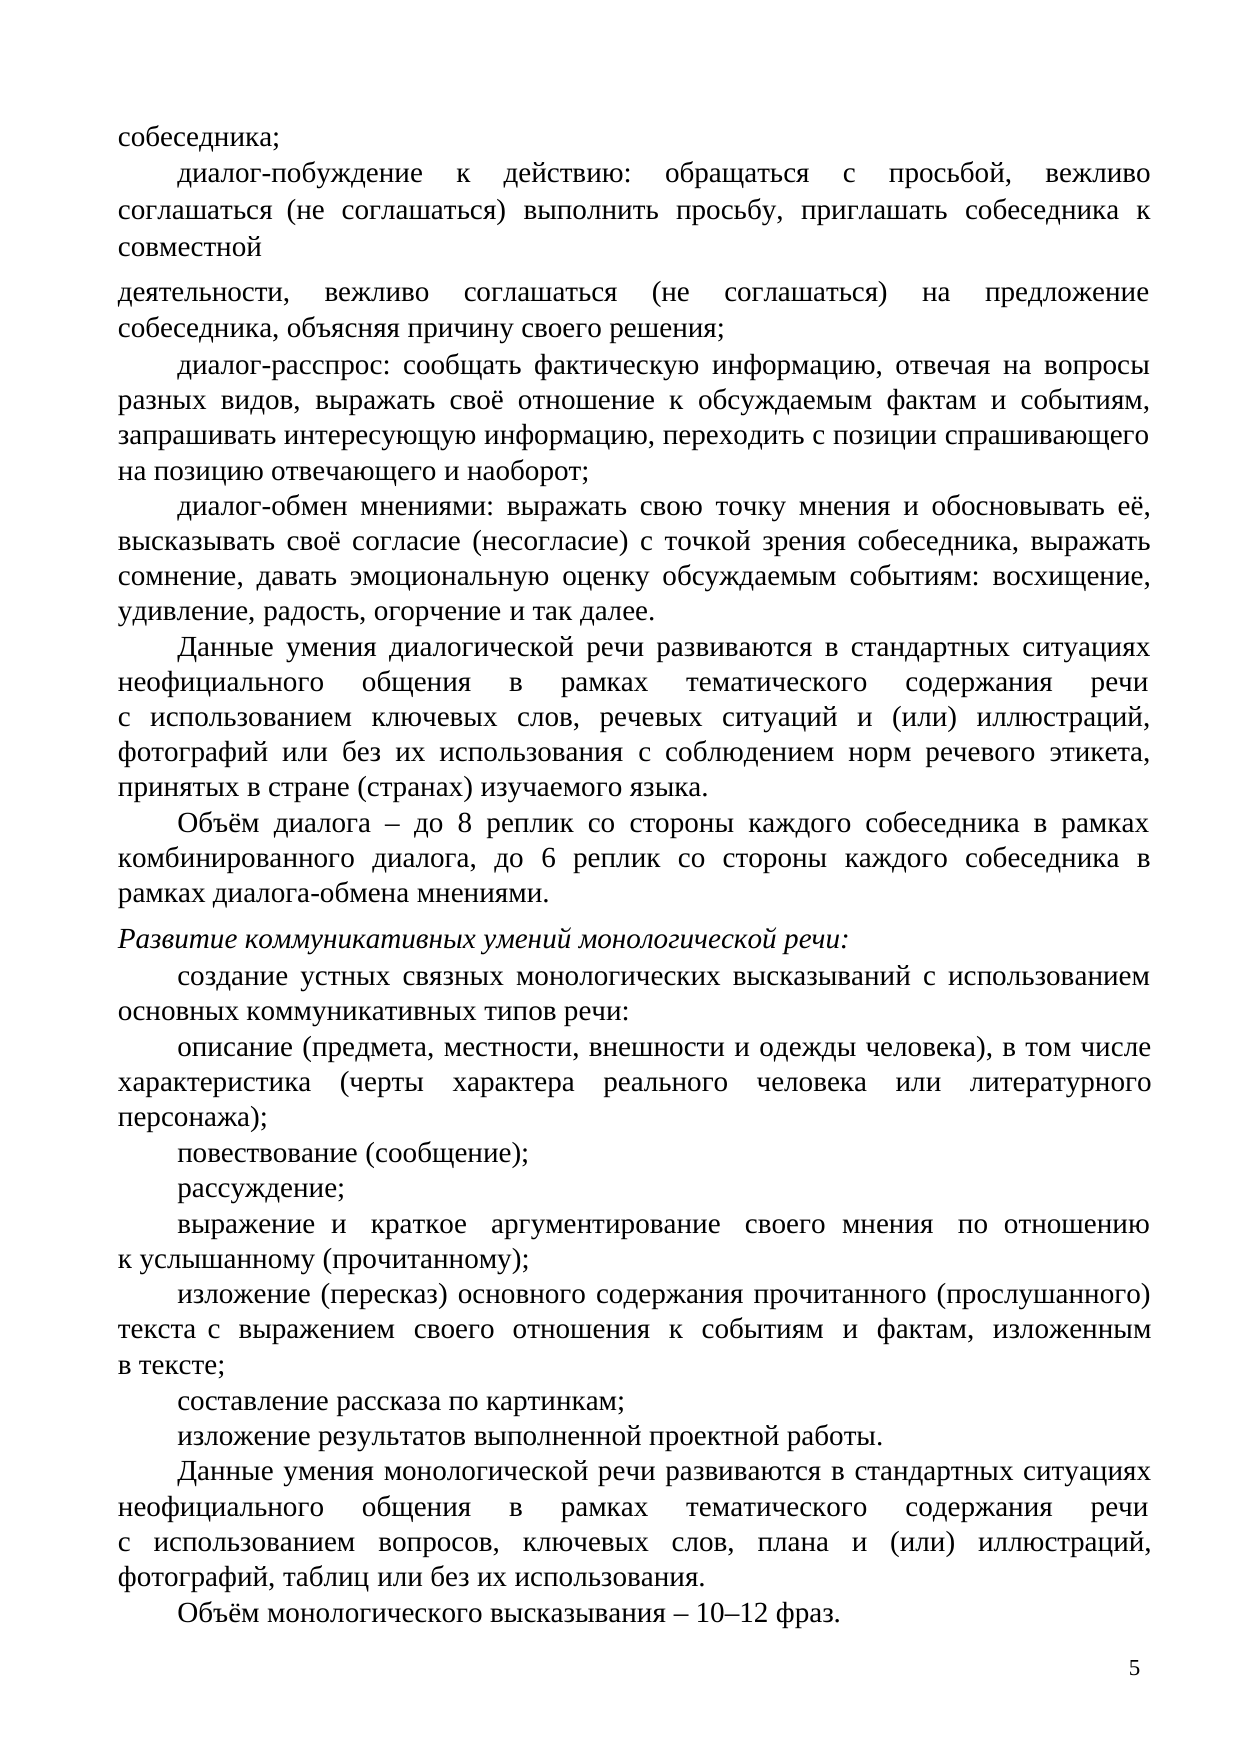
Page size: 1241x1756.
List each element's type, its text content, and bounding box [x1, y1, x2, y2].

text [118, 119, 1152, 152]
text описание (предмета, местности, внешности и одежды человека), в том числе характеристика (черты характера реального человека или литературного персонажа); [118, 1029, 1152, 1133]
text диалог-побуждение к действию: обращаться с просьбой, вежливо соглашаться (не соглашаться) выполнить просьбу, приглашать собеседника к совместной [118, 155, 1151, 262]
text составление рассказа по картинкам; [177, 1383, 1163, 1417]
text Данные умения монологической речи развиваются в стандартных ситуациях неофициального общения в рамках тематического содержания речи с использованием вопросов, ключевых слов, плана и (или) иллюстраций, фотографий, таблиц или без их использования. [118, 1453, 1152, 1593]
text диалог-обмен мнениями: выражать свою точку мнения и обосновывать её, высказывать своё согласие (несогласие) с точкой зрения собеседника, выражать сомнение, давать эмоциональную оценку обсуждаемым событиям: восхищение, удивление, радость, огорчение и так далее. [118, 488, 1152, 627]
text повествование (сообщение); рассуждение; [177, 1135, 529, 1204]
text выражение и краткое аргументирование своего мнения по отношению к услышанному (прочитанному); [118, 1206, 1150, 1274]
text изложение результатов выполненной проектной работы. [177, 1418, 1163, 1452]
text создание устных связных монологических высказываний с использованием основных коммуникативных типов речи: [118, 958, 1151, 1026]
text Развитие коммуникативных умений монологической речи: [118, 922, 1163, 955]
text изложение (пересказ) основного содержания прочитанного (прослушанного) текста с выражением своего отношения к событиям и фактам, изложенным в тексте; [118, 1276, 1151, 1380]
text диалог-расспрос: сообщать фактическую информацию, отвечая на вопросы разных видов, выражать своё отношение к обсуждаемым фактам и событиям, запрашивать интересующую информацию, переходить с позиции спрашивающего на позицию отвечающего и наоборот; [118, 347, 1151, 486]
text Объём монологического высказывания – 10–12 фраз. [177, 1595, 1163, 1628]
text Данные умения диалогической речи развиваются в стандартных ситуациях неофициального общения в рамках тематического содержания речи с использованием ключевых слов, речевых ситуаций и (или) иллюстраций, фотографий или без их использования с соблюдением норм речевого этикета, принятых в стране (странах) изучаемого языка. [118, 629, 1151, 803]
text деятельности, вежливо соглашаться (не соглашаться) на предложение собеседника, объясняя причину своего решения; [118, 274, 1149, 344]
text Объём диалога – до 8 реплик со стороны каждого собеседника в рамках комбинированного диалога, до 6 реплик со стороны каждого собеседника в рамках диалога-обмена мнениями. [118, 805, 1150, 909]
